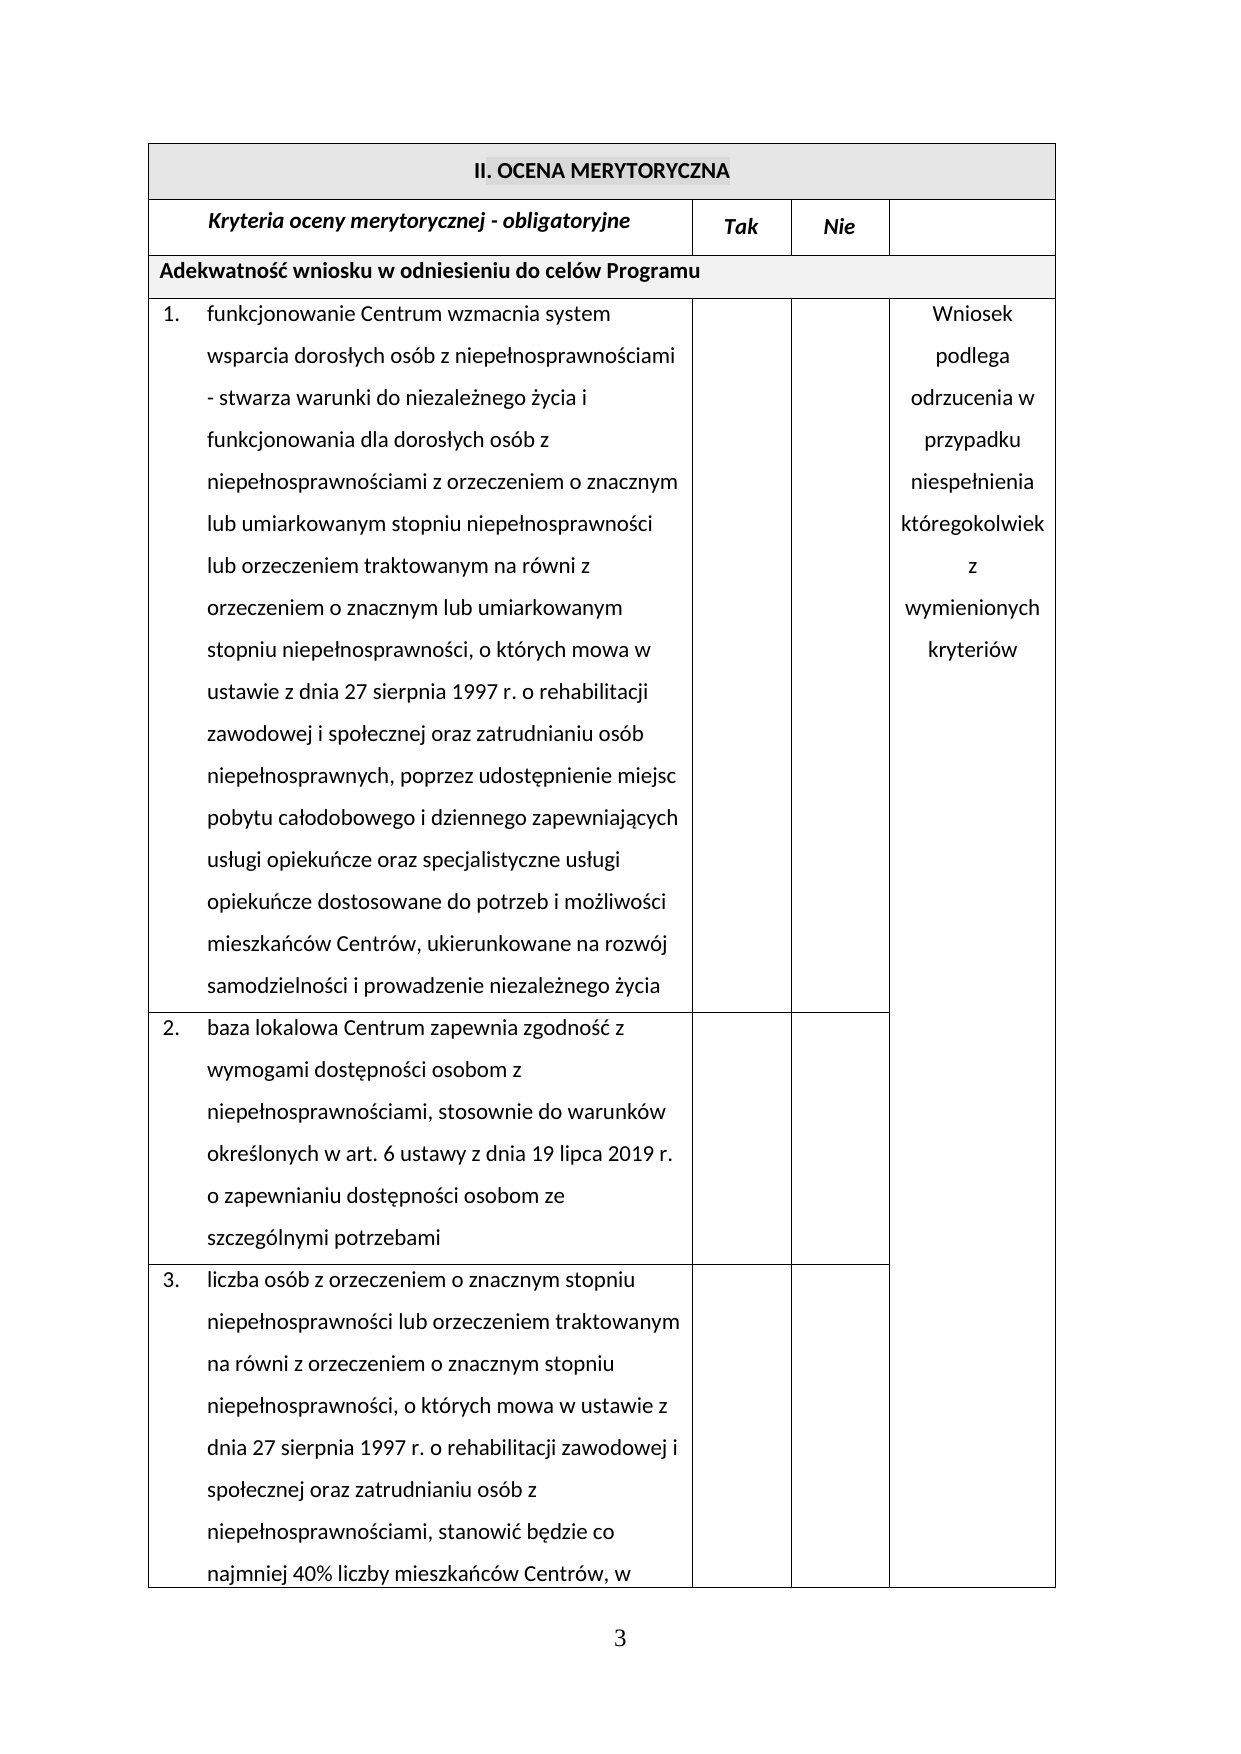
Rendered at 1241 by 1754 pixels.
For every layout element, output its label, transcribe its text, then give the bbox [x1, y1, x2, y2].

table_header II. OCENA MERYTORYCZNA [149, 144, 1055, 199]
table_cell Kryteria oceny merytorycznej - obligatoryjne [149, 200, 692, 255]
table_cell Wniosek podlega odrzucenia w przypadku niespełnienia któregokolwiek z wymienionych kryteriów [890, 299, 1055, 1587]
table_cell [890, 200, 1055, 255]
table_cell Tak [693, 200, 791, 255]
table_cell Nie [792, 200, 889, 255]
table_cell [693, 1013, 791, 1264]
table_cell [693, 1265, 791, 1587]
table_cell [792, 299, 889, 1012]
table_cell Adekwatność wniosku w odniesieniu do celów Programu [149, 256, 1055, 298]
table_cell funkcjonowanie Centrum wzmacnia system wsparcia dorosłych osób z niepełnosprawnościami - stwarza warunki do niezależnego życia i funkcjonowania dla dorosłych osób z niepełnosprawnościami z orzeczeniem o znacznym lub umiarkowanym stopniu niepełnosprawności lub orzeczeniem traktowanym na równi z orzeczeniem o znacznym lub umiarkowanym stopniu niepełnosprawności, o których mowa w ustawie z dnia 27 sierpnia 1997 r. o rehabilitacji zawodowej i społecznej oraz zatrudnianiu osób niepełnosprawnych, poprzez udostępnienie miejsc pobytu całodobowego i dziennego zapewniających usługi opiekuńcze oraz specjalistyczne usługi opiekuńcze dostosowane do potrzeb i możliwości mieszkańców Centrów, ukierunkowane na rozwój samodzielności i prowadzenie niezależnego życia [149, 299, 692, 1012]
table_cell [792, 1013, 889, 1264]
table_cell [693, 299, 791, 1012]
table_cell baza lokalowa Centrum zapewnia zgodność z wymogami dostępności osobom z niepełnosprawnościami, stosownie do warunków określonych w art. 6 ustawy z dnia 19 lipca 2019 r. o zapewnianiu dostępności osobom ze szczególnymi potrzebami [149, 1013, 692, 1264]
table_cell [149, 1265, 692, 1587]
table_cell [792, 1265, 889, 1587]
